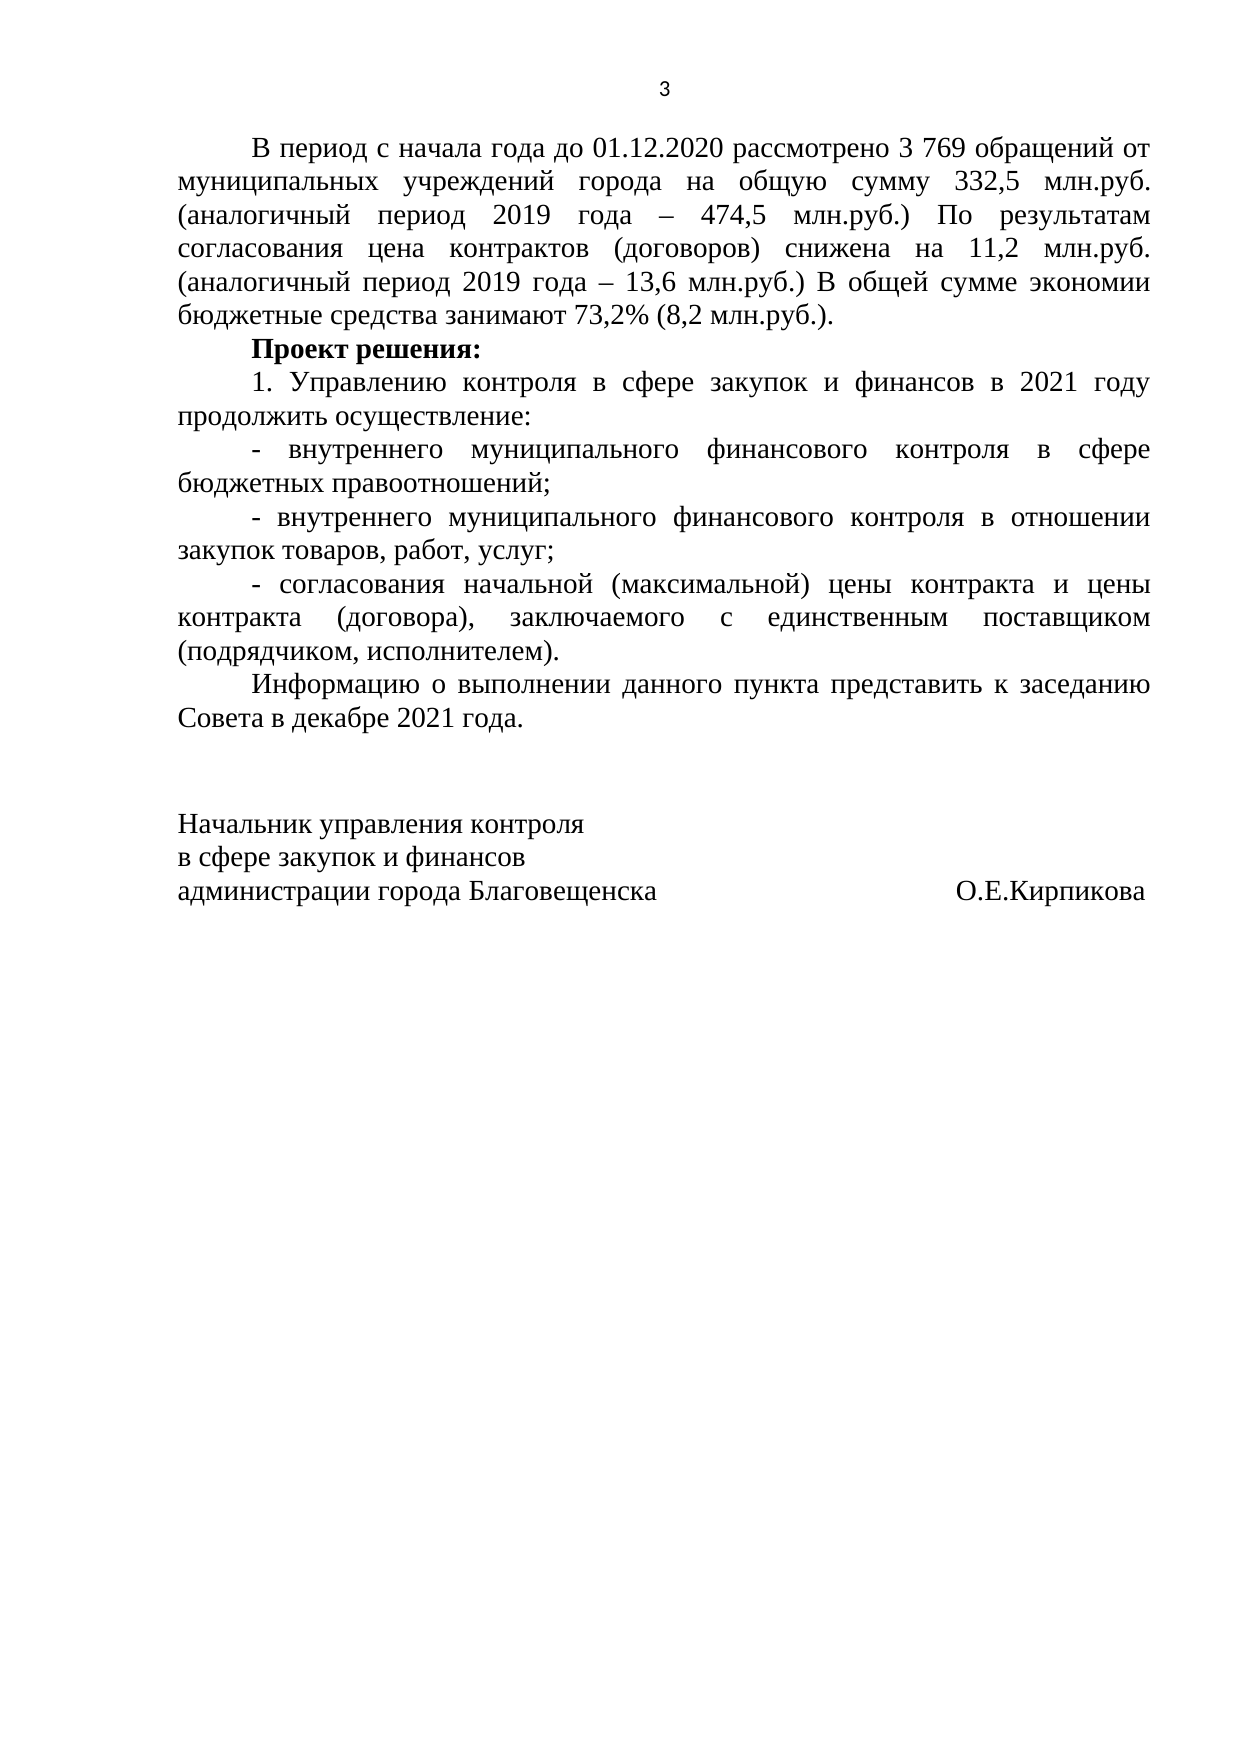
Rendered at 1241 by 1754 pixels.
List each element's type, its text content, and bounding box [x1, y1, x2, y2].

text В период с начала года до 01.12.2020 рассмотрено 3 769 обращений от муниципальных учреждений города на общую сумму 332,5 млн.руб. (аналогичный период 2019 года – 474,5 млн.руб.) По результатам согласования цена контрактов (договоров) снижена на 11,2 млн.руб. (аналогичный период 2019 года – 13,6 млн.руб.) В общей сумме экономии бюджетные средства занимают 73,2% (8,2 млн.руб.). [177, 130, 1152, 331]
text 1. Управлению контроля в сфере закупок и финансов в 2021 году продолжить осуществление: [177, 364, 1152, 432]
text Начальник управления контроля [177, 806, 1152, 839]
text администрации города Благовещенска О.Е.Кирпикова [177, 873, 1152, 906]
text Информацию о выполнении данного пункта представить к заседанию Совета в декабре 2021 года. [177, 666, 1152, 733]
text - внутреннего муниципального финансового контроля в сфере бюджетных правоотношений; [177, 432, 1152, 499]
text - внутреннего муниципального финансового контроля в отношении закупок товаров, работ, услуг; [177, 499, 1152, 566]
text в сфере закупок и финансов [177, 839, 1152, 873]
text Проект решения: [177, 331, 1152, 364]
text - согласования начальной (максимальной) цены контракта и цены контракта (договора), заключаемого с единственным поставщиком (подрядчиком, исполнителем). [177, 566, 1152, 666]
